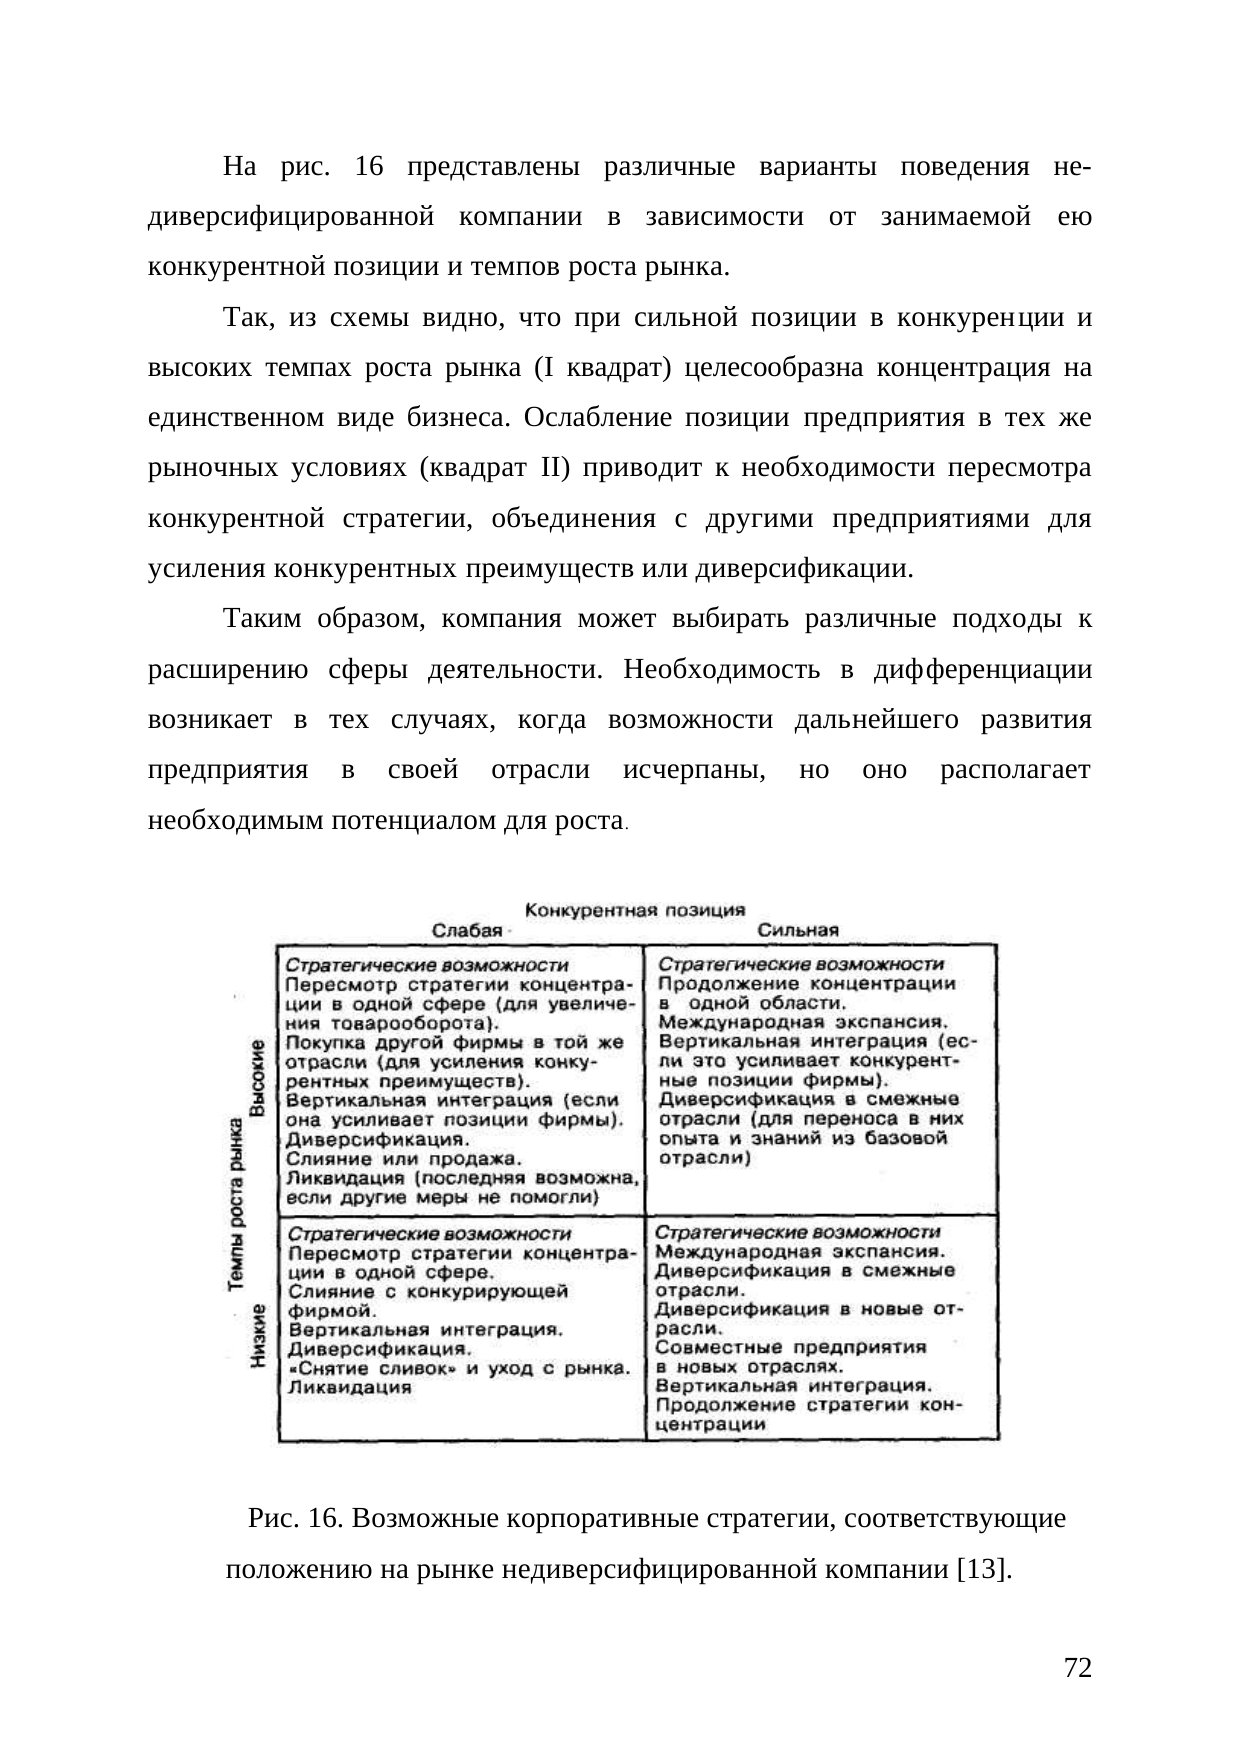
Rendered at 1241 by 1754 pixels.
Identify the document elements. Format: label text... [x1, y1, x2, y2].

picture [222, 902, 1009, 1448]
text На рис. 16 представлены различные варианты поведения не-диверсифицированной компании в зависимости от занимаемой ею конкурентной позиции и темпов роста рынка. [148, 148, 1092, 282]
text Так, из схемы видно, что при сильной позиции в конкуренции и высоких темпах роста рынка (I квадрат) целесообразна концентрация на единственном виде бизнеса. Ослабление позиции предприятия в тех же рыночных условиях (квадрат II) приводит к необходимости пересмотра конкурентной стратегии, объединения с другими предприятиями для усиления конкурентных преимуществ или диверсификации. [148, 299, 1092, 584]
text Рис. 16. Возможные корпоративные стратегии, соответствующие положению на рынке недиверсифицированной компании [13]. [148, 1501, 1092, 1584]
text Таким образом, компания может выбирать различные подходы к расширению сферы деятельности. Необходимость в дифференциации возникает в тех случаях, когда возможности дальнейшего развития предприятия в своей отрасли исчерпаны, но оно располагает необходимым потенциалом для роста. [148, 601, 1092, 835]
